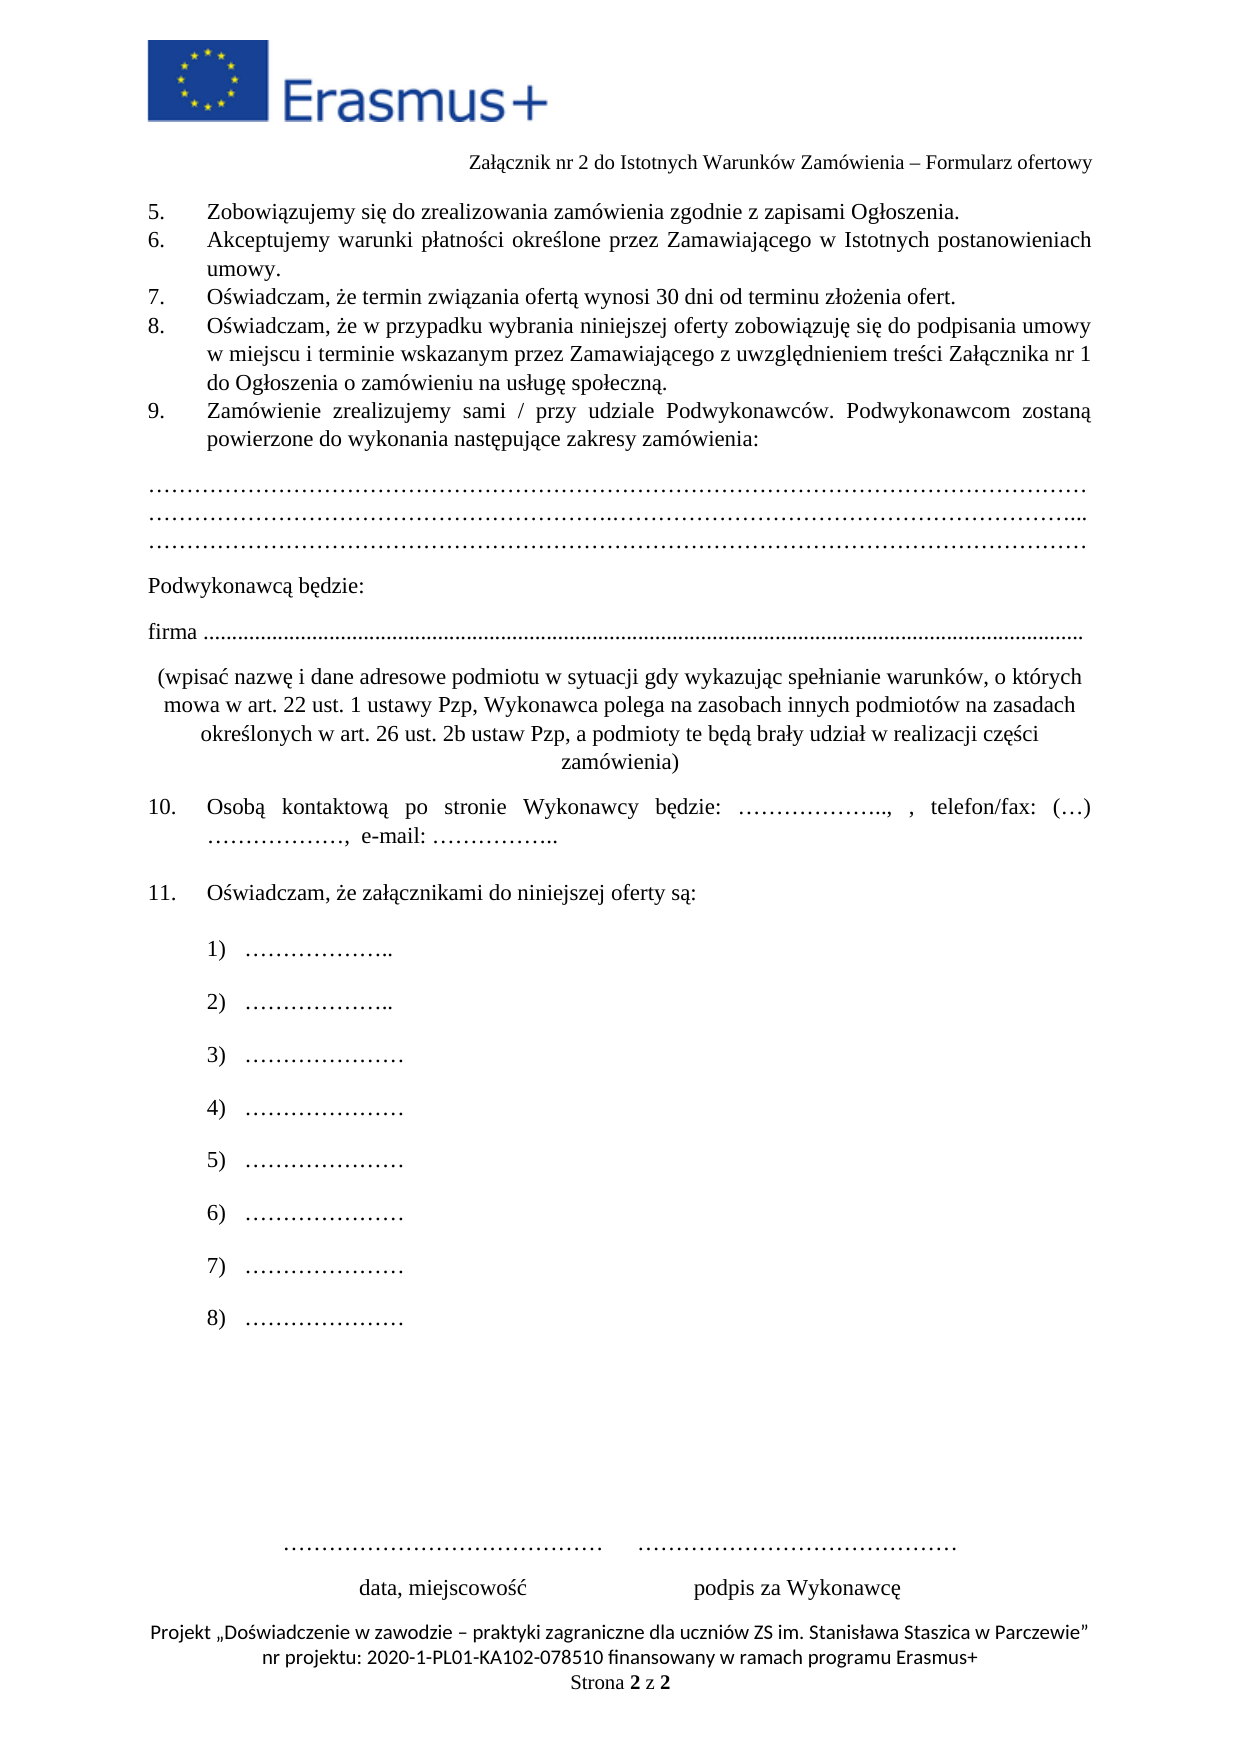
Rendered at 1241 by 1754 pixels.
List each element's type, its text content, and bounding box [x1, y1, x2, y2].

list ………………… [207, 1304, 1093, 1439]
list ………………… [207, 1041, 1093, 1067]
list Akceptujemy warunki płatności określone przez Zamawiającego w Istotnych postanowieniach umowy. [148, 226, 1093, 281]
text data, miejscowość podpis za Wykonawcę [148, 1574, 1093, 1601]
picture [147, 40, 548, 122]
list ………………… [207, 1199, 1093, 1225]
list Zamówienie zrealizujemy sami / przy udziale Podwykonawców. Podwykonawcom zostaną powierzone do wykonania następujące zakresy zamówienia: [148, 397, 1093, 452]
list Oświadczam, że załącznikami do niniejszej oferty są: [148, 878, 1093, 905]
list ………………… [207, 1146, 1093, 1173]
list ……………….. [207, 988, 1093, 1014]
text (wpisać nazwę i dane adresowe podmiotu w sytuacji gdy wykazując spełnianie warunków, o których mowa w art. 22 ust. 1 ustawy Pzp, Wykonawca polega na zasobach innych podmiotów na zasadach określonych w art. 26 ust. 2b ustaw Pzp, a podmioty te będą brały udział w realizacji części zamówienia) [148, 663, 1093, 774]
list Oświadczam, że termin związania ofertą wynosi 30 dni od terminu złożenia ofert. [148, 283, 1093, 310]
list Oświadczam, że w przypadku wybrania niniejszej oferty zobowiązuję się do podpisania umowy w miejscu i terminie wskazanym przez Zamawiającego z uwzględnieniem treści Załącznika nr 1 do Ogłoszenia o zamówieniu na usługę społeczną. [148, 312, 1093, 395]
text firma .......................................................................................................................................................... [148, 618, 1093, 644]
list ……………….. [207, 935, 1093, 962]
text Podwykonawcą będzie: [148, 573, 1093, 599]
list ………………… [207, 1252, 1093, 1278]
list Zobowiązujemy się do zrealizowania zamówienia zgodnie z zapisami Ogłoszenia. [148, 198, 1093, 224]
text ………………………………………………………………………………………………………………………………………………………………….……………………………………………………...…………………………………………………………………………………………………………… [148, 471, 1093, 554]
text …………………………………… …………………………………… [148, 1529, 1093, 1556]
list Osobą kontaktową po stronie Wykonawcy będzie: ……………….., , telefon/fax: (…) ………………, e-mail: …………….. [148, 793, 1093, 848]
list ………………… [207, 1093, 1093, 1120]
